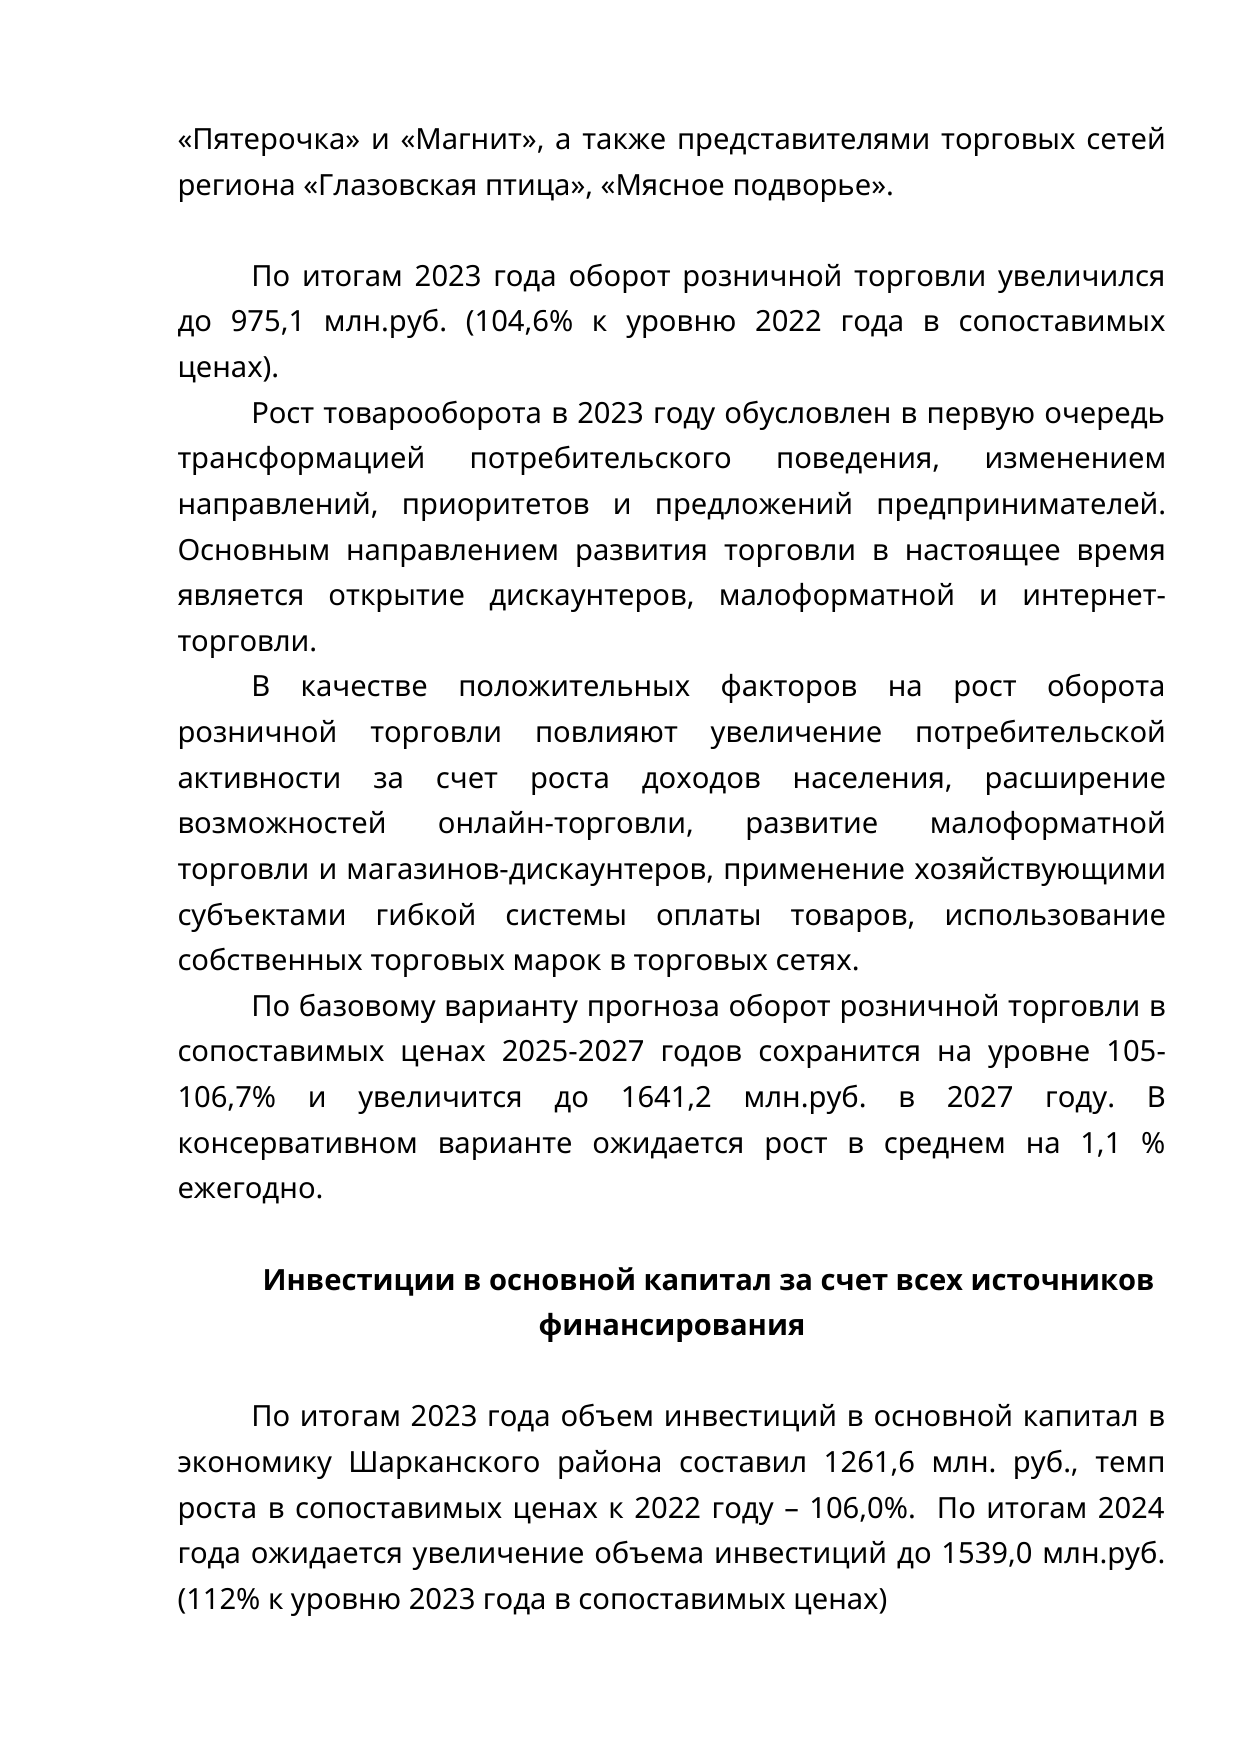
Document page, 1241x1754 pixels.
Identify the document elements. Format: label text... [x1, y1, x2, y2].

text Рост товарооборота в 2023 году обусловлен в первую очередь трансформацией потребительского поведения, изменением направлений, приоритетов и предложений предпринимателей. Основным направлением развития торговли в настоящее время является открытие дискаунтеров, малоформатной и интернет-торговли. [177, 392, 1167, 660]
text По итогам 2023 года оборот розничной торговли увеличился до 975,1 млн.руб. (104,6% к уровню 2022 года в сопоставимых ценах). [177, 255, 1167, 386]
text Инвестиции в основной капитал за счет всех источников финансирования [177, 1259, 1167, 1344]
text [177, 118, 1167, 203]
text По итогам 2023 года объем инвестиций в основной капитал в экономику Шарканского района составил 1261,6 млн. руб., темп роста в сопоставимых ценах к 2022 году – 106,0%. По итогам 2024 года ожидается увеличение объема инвестиций до 1539,0 млн.руб. (112% к уровню 2023 года в сопоставимых ценах) [177, 1396, 1167, 1618]
text По базовому варианту прогноза оборот розничной торговли в сопоставимых ценах 2025-2027 годов сохранится на уровне 105-106,7% и увеличится до 1641,2 млн.руб. в 2027 году. В консервативном варианте ожидается рост в среднем на 1,1 % ежегодно. [177, 985, 1167, 1207]
text В качестве положительных факторов на рост оборота розничной торговли повлияют увеличение потребительской активности за счет роста доходов населения, расширение возможностей онлайн-торговли, развитие малоформатной торговли и магазинов-дискаунтеров, применение хозяйствующими субъектами гибкой системы оплаты товаров, использование собственных торговых марок в торговых сетях. [177, 666, 1167, 979]
